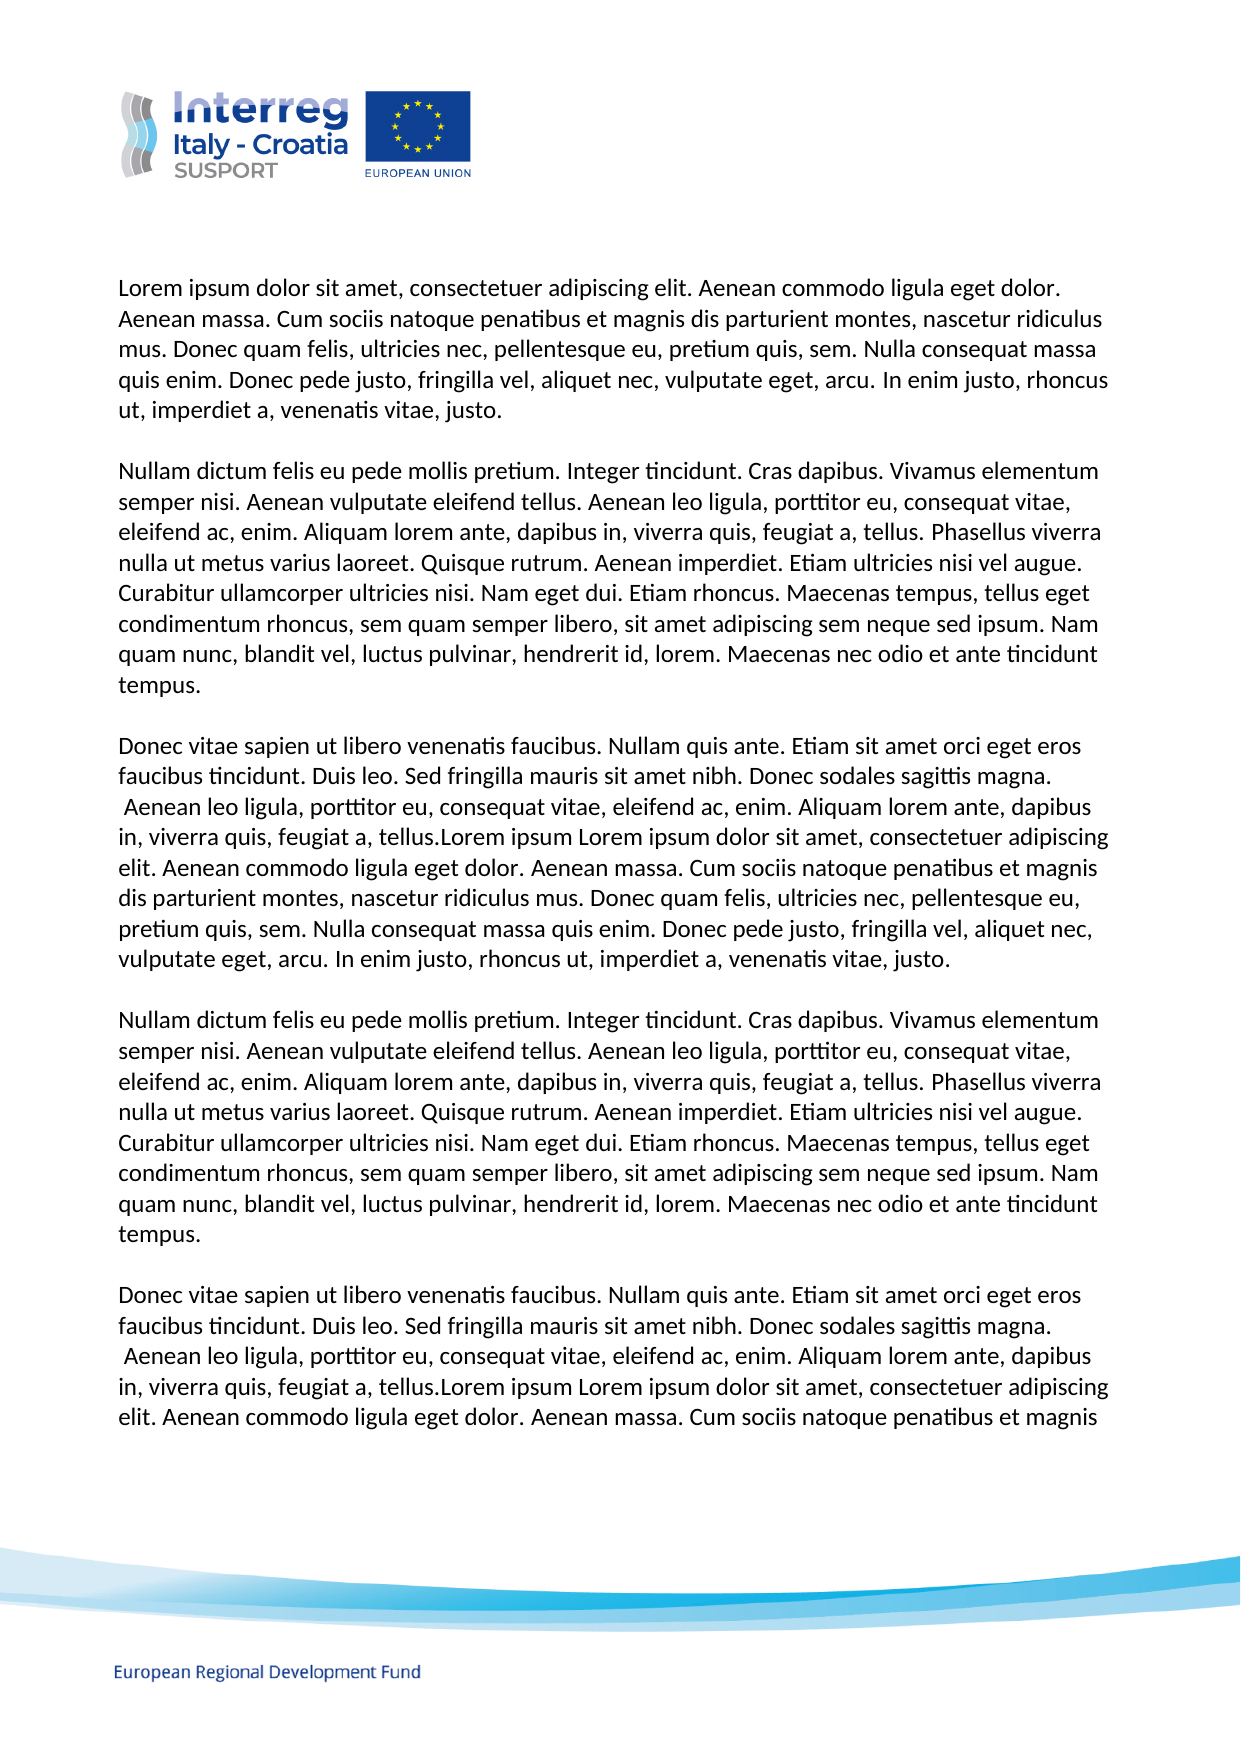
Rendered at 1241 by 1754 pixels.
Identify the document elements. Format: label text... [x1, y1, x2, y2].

picture [118, 88, 473, 181]
picture [0, 1470, 1241, 1754]
